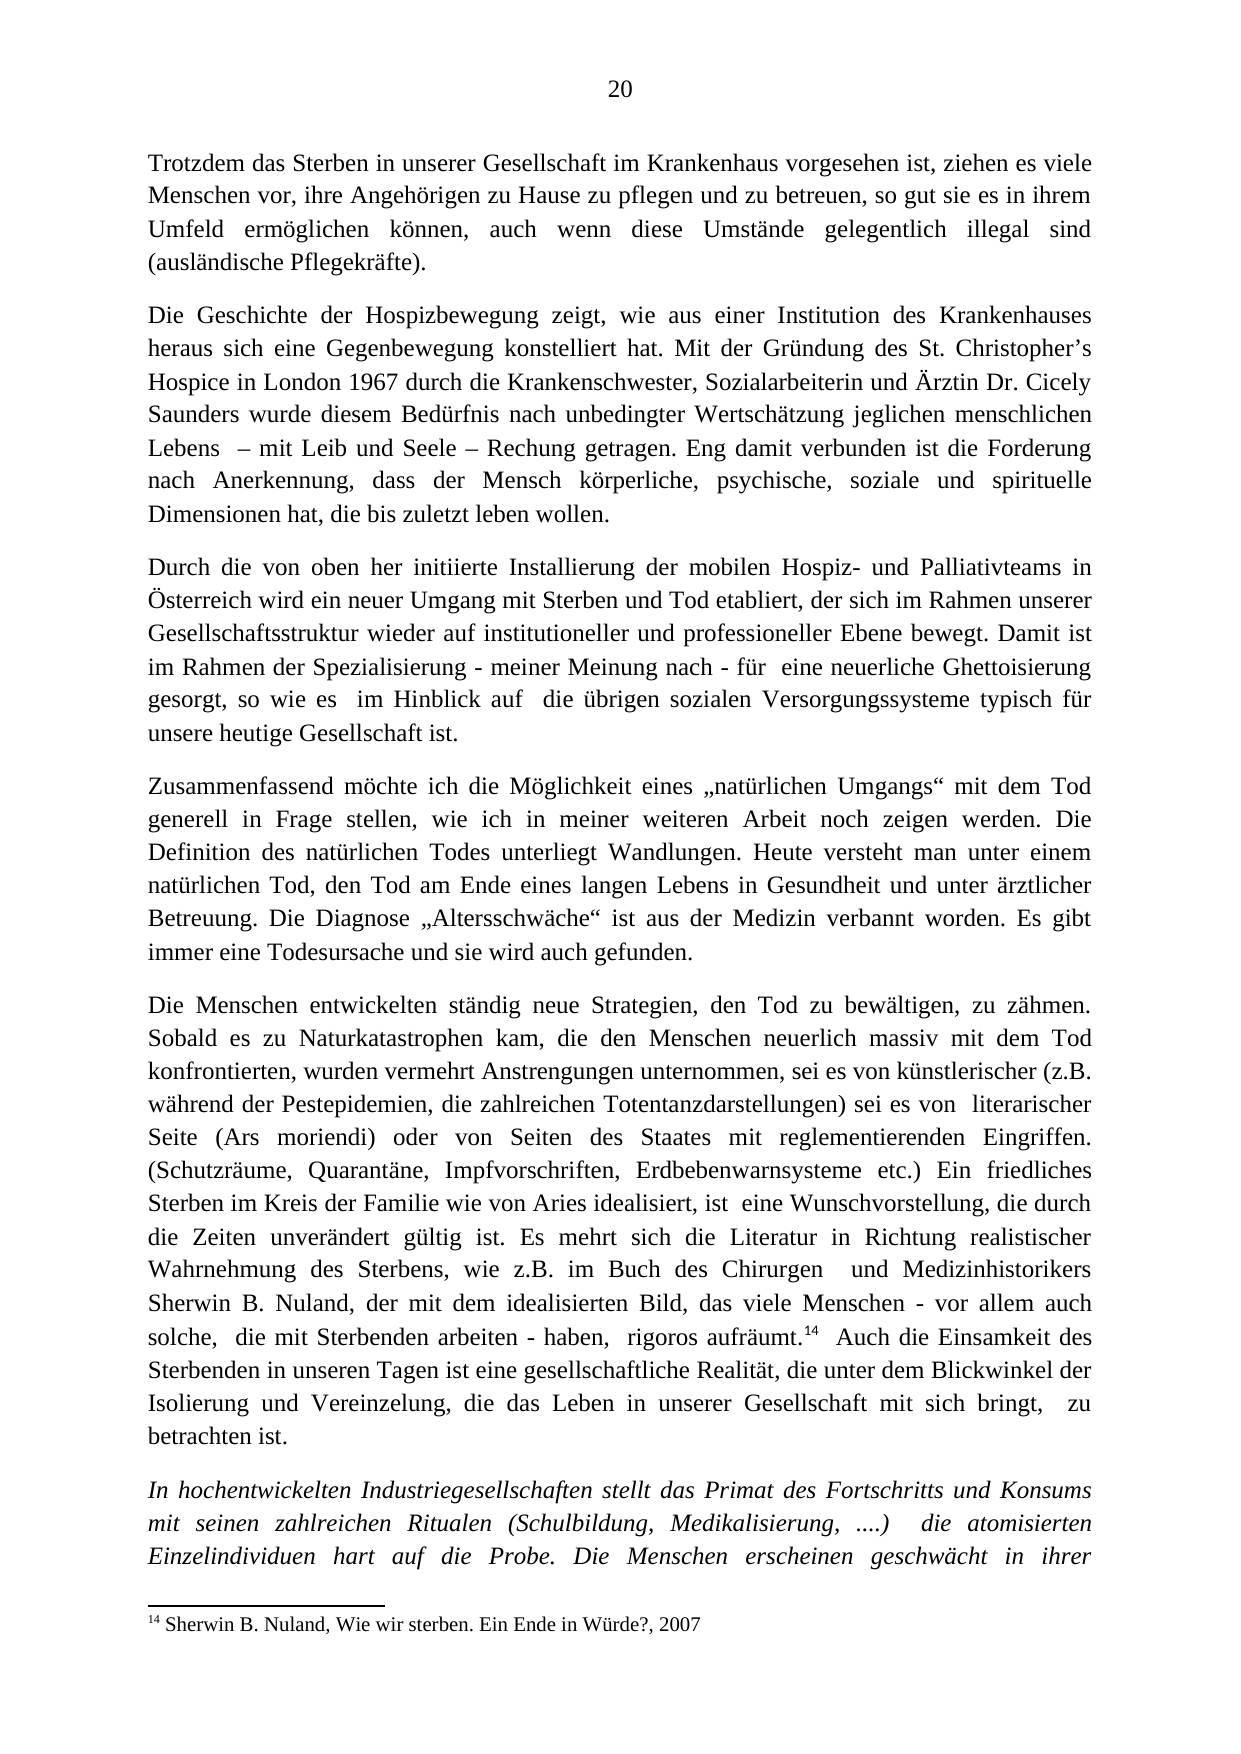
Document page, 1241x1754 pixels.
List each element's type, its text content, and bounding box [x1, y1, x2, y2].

text Zusammenfassend möchte ich die Möglichkeit eines „natürlichen Umgangs“ mit dem Tod generell in Frage stellen, wie ich in meiner weiteren Arbeit noch zeigen werden. Die Definition des natürlichen Todes unterliegt Wandlungen. Heute versteht man unter einem natürlichen Tod, den Tod am Ende eines langen Lebens in Gesundheit und unter ärztlicher Betreuung. Die Diagnose „Altersschwäche“ ist aus der Medizin verbannt worden. Es gibt immer eine Todesursache und sie wird auch gefunden. [148, 771, 1093, 965]
text Die Geschichte der Hospizbewegung zeigt, wie aus einer Institution des Krankenhauses heraus sich eine Gegenbewegung konstelliert hat. Mit der Gründung des St. Christopher’s Hospice in London 1967 durch die Krankenschwester, Sozialarbeiterin und Ärztin Dr. Cicely Saunders wurde diesem Bedürfnis nach unbedingter Wertschätzung jeglichen menschlichen Lebens – mit Leib und Seele – Rechung getragen. Eng damit verbunden ist die Forderung nach Anerkennung, dass der Mensch körperliche, psychische, soziale und spirituelle Dimensionen hat, die bis zuletzt leben wollen. [148, 301, 1093, 527]
text Trotzdem das Sterben in unserer Gesellschaft im Krankenhaus vorgesehen ist, ziehen es viele Menschen vor, ihre Angehörigen zu Hause zu pflegen und zu betreuen, so gut sie es in ihrem Umfeld ermöglichen können, auch wenn diese Umstände gelegentlich illegal sind (ausländische Pflegekräfte). [148, 148, 1093, 275]
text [148, 1475, 1093, 1570]
text Durch die von oben her initiierte Installierung der mobilen Hospiz- und Palliativteams in Österreich wird ein neuer Umgang mit Sterben und Tod etabliert, der sich im Rahmen unserer Gesellschaftsstruktur wieder auf institutioneller und professioneller Ebene bewegt. Damit ist im Rahmen der Spezialisierung - meiner Meinung nach - für eine neuerliche Ghettoisierung gesorgt, so wie es im Hinblick auf die übrigen sozialen Versorgungssysteme typisch für unsere heutige Gesellschaft ist. [148, 552, 1093, 746]
text Die Menschen entwickelten ständig neue Strategien, den Tod zu bewältigen, zu zähmen. Sobald es zu Naturkatastrophen kam, die den Menschen neuerlich massiv mit dem Tod konfrontierten, wurden vermehrt Anstrengungen unternommen, sei es von künstlerischer (z.B. während der Pestepidemien, die zahlreichen Totentanzdarstellungen) sei es von literarischer Seite (Ars moriendi) oder von Seiten des Staates mit reglementierenden Eingriffen. (Schutzräume, Quarantäne, Impfvorschriften, Erdbebenwarnsysteme etc.) Ein friedliches Sterben im Kreis der Familie wie von Aries idealisiert, ist eine Wunschvorstellung, die durch die Zeiten unverändert gültig ist. Es mehrt sich die Literatur in Richtung realistischer Wahrnehmung des Sterbens, wie z.B. im Buch des Chirurgen und Medizinhistorikers Sherwin B. Nuland, der mit dem idealisierten Bild, das viele Menschen - vor allem auch solche, die mit Sterbenden arbeiten - haben, rigoros aufräumt. Auch die Einsamkeit des Sterbenden in unseren Tagen ist eine gesellschaftliche Realität, die unter dem Blickwinkel der Isolierung und Vereinzelung, die das Leben in unserer Gesellschaft mit sich bringt, zu betrachten ist. [148, 990, 1093, 1450]
